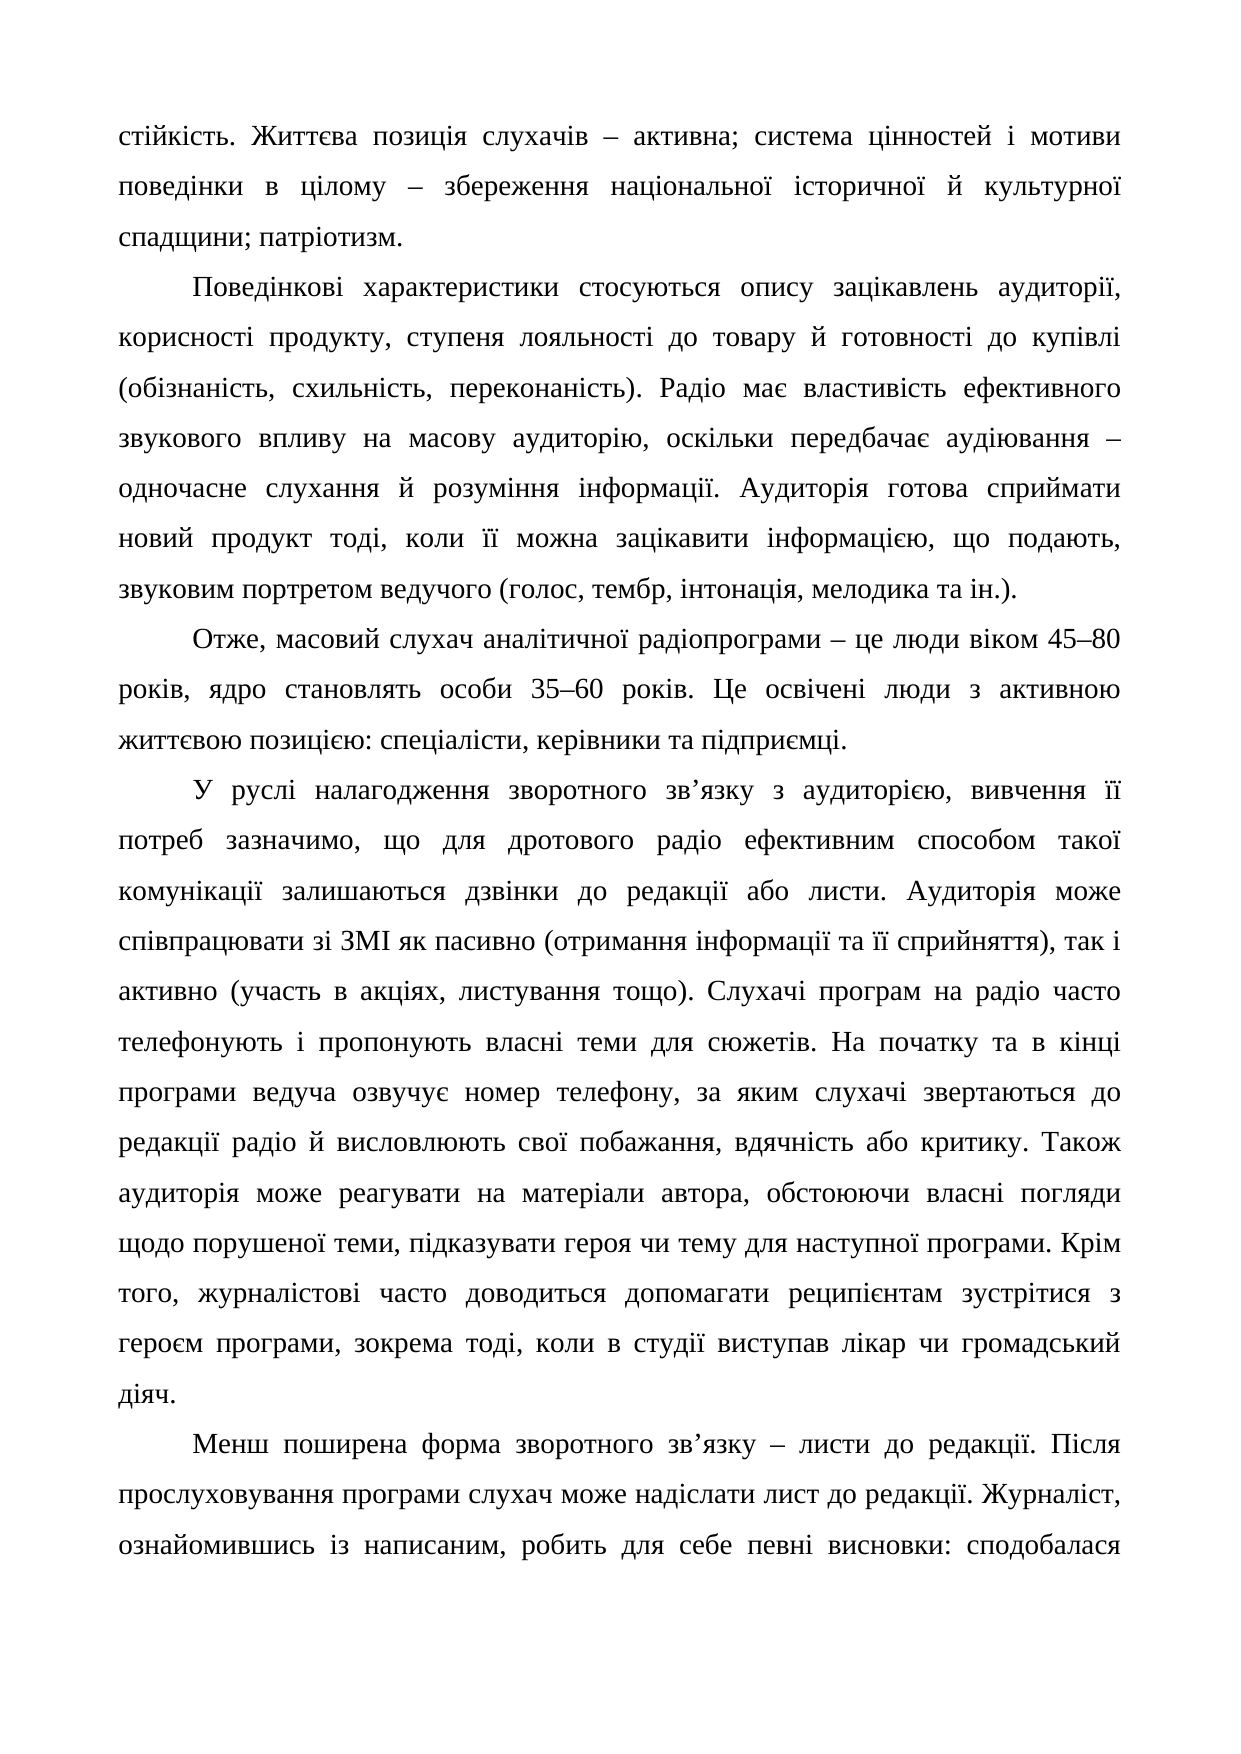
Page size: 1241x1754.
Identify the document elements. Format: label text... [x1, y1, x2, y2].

text У руслі налагодження зворотного зв’язку з аудиторією, вивчення її потреб зазначимо, що для дротового радіо ефективним способом такої комунікації залишаються дзвінки до редакції або листи. Аудиторія може співпрацювати зі ЗМІ як пасивно (отримання інформації та її сприйняття), так і активно (участь в акціях, листування тощо). Слухачі програм на радіо часто телефонують і пропонують власні теми для сюжетів. На початку та в кінці програми ведуча озвучує номер телефону, за яким слухачі звертаються до редакції радіо й висловлюють свої побажання, вдячність або критику. Також аудиторія може реагувати на матеріали автора, обстоюючи власні погляди щодо порушеної теми, підказувати героя чи тему для наступної програми. Крім того, журналістові часто доводиться допомагати реципієнтам зустрітися з героєм програми, зокрема тоді, коли в студії виступав лікар чи громадський діяч. [118, 772, 1122, 1409]
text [118, 118, 1122, 252]
text Поведінкові характеристики стосуються опису зацікавлень аудиторії, корисності продукту, ступеня лояльності до товару й готовності до купівлі (обізнаність, схильність, переконаність). Радіо має властивість ефективного звукового впливу на масову аудиторію, оскільки передбачає аудіювання – одночасне слухання й розуміння інформації. Аудиторія готова сприймати новий продукт тоді, коли її можна зацікавити інформацією, що подають, звуковим портретом ведучого (голос, тембр, інтонація, мелодика та ін.). [118, 269, 1122, 604]
text Отже, масовий слухач аналітичної радіопрограми – це люди віком 45‒80 років, ядро становлять особи 35‒60 років. Це освічені люди з активною життєвою позицією: спеціалісти, керівники та підприємці. [118, 621, 1122, 755]
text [118, 1426, 1122, 1560]
